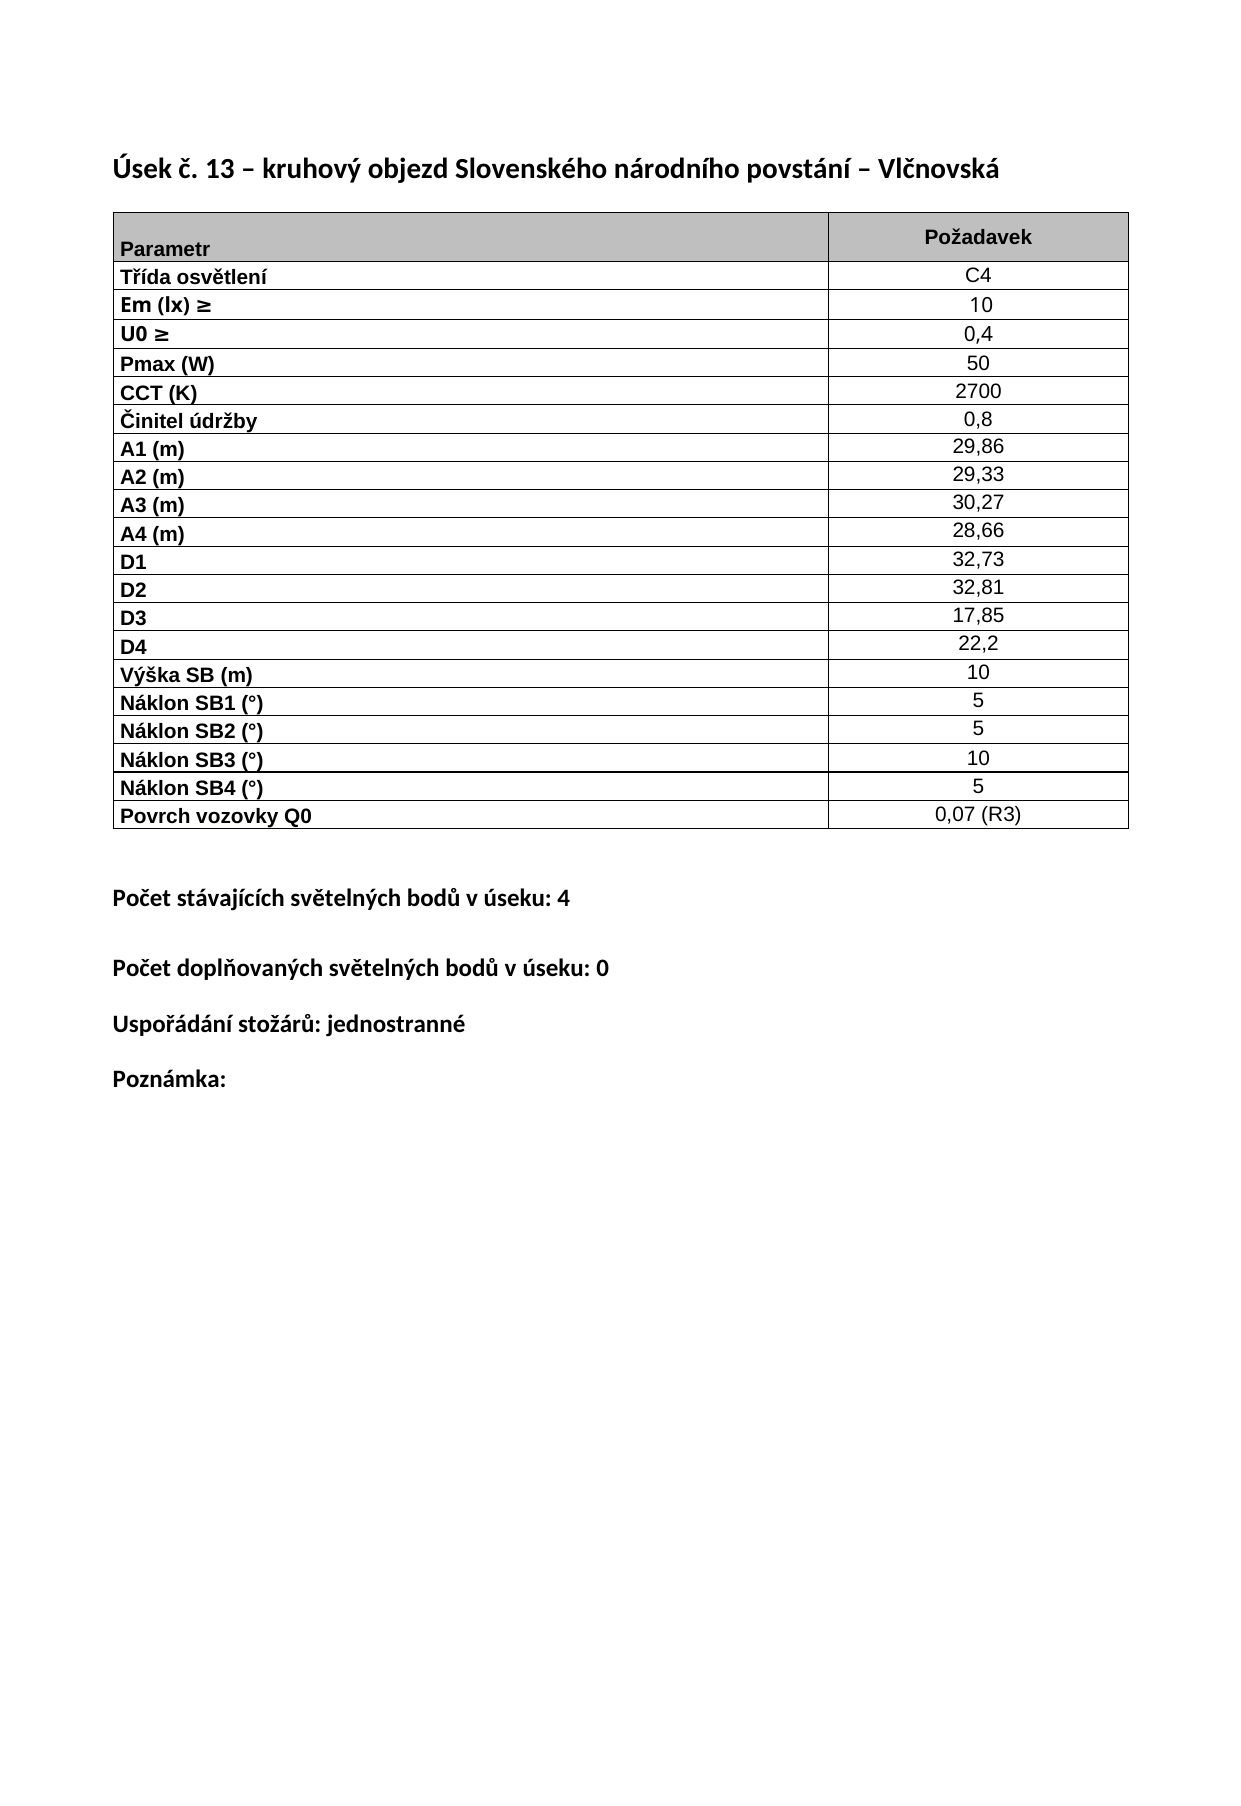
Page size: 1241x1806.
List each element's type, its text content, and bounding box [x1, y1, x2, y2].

table_cell 32,81 [829, 575, 1128, 602]
table_cell 29,86 [829, 434, 1128, 461]
text Úsek č. 13 – kruhový objezd Slovenského národního povstání – Vlčnovská [112, 150, 1128, 186]
table_cell 5 [829, 688, 1128, 715]
table_cell D1 [114, 547, 828, 574]
table_cell C4 [829, 262, 1128, 289]
table_cell Pmax (W) [114, 349, 828, 376]
table_cell 17,85 [829, 603, 1128, 630]
table_cell CCT (K) [114, 377, 828, 404]
table_cell Náklon SB1 (°) [114, 688, 828, 715]
text Počet stávajících světelných bodů v úseku: 4 Počet doplňovaných světelných bodů v úseku: 0 [112, 882, 1128, 982]
table_cell 10 [829, 660, 1128, 687]
table_cell 0,07 (R3) [829, 801, 1128, 828]
table_header Parametr [114, 213, 828, 261]
text Poznámka: [112, 1063, 1128, 1094]
text Uspořádání stožárů: jednostranné [112, 1008, 1128, 1038]
table_cell Náklon SB2 (°) [114, 716, 828, 743]
table_cell D2 [114, 575, 828, 602]
table_cell 5 [829, 716, 1128, 743]
table_cell Náklon SB3 (°) [114, 744, 828, 771]
table_cell 22,2 [829, 631, 1128, 658]
table_cell Třída osvětlení [114, 262, 828, 289]
table_cell 2700 [829, 377, 1128, 404]
table_cell 30,27 [829, 490, 1128, 517]
table_cell A3 (m) [114, 490, 828, 517]
table_cell D4 [114, 631, 828, 658]
table_cell Činitel údržby [114, 405, 828, 433]
table_cell 0,4 [829, 320, 1128, 348]
table_cell A4 (m) [114, 518, 828, 546]
table_cell Náklon SB4 (°) [114, 773, 828, 799]
table_cell U0 ≥ [114, 320, 828, 348]
table_cell 10 [829, 290, 1128, 318]
table_cell A2 (m) [114, 462, 828, 489]
table_header Požadavek [829, 213, 1128, 261]
table_cell Em (lx) ≥ [114, 290, 828, 318]
table_cell A1 (m) [114, 434, 828, 461]
table_cell D3 [114, 603, 828, 630]
table_cell 28,66 [829, 518, 1128, 546]
table_cell 32,73 [829, 547, 1128, 574]
table_cell 5 [829, 773, 1128, 799]
table_cell 29,33 [829, 462, 1128, 489]
table_cell 0,8 [829, 405, 1128, 433]
table_cell 10 [829, 744, 1128, 771]
table_cell 50 [829, 349, 1128, 376]
table_cell Výška SB (m) [114, 660, 828, 687]
table_cell Povrch vozovky Q0 [114, 801, 828, 828]
